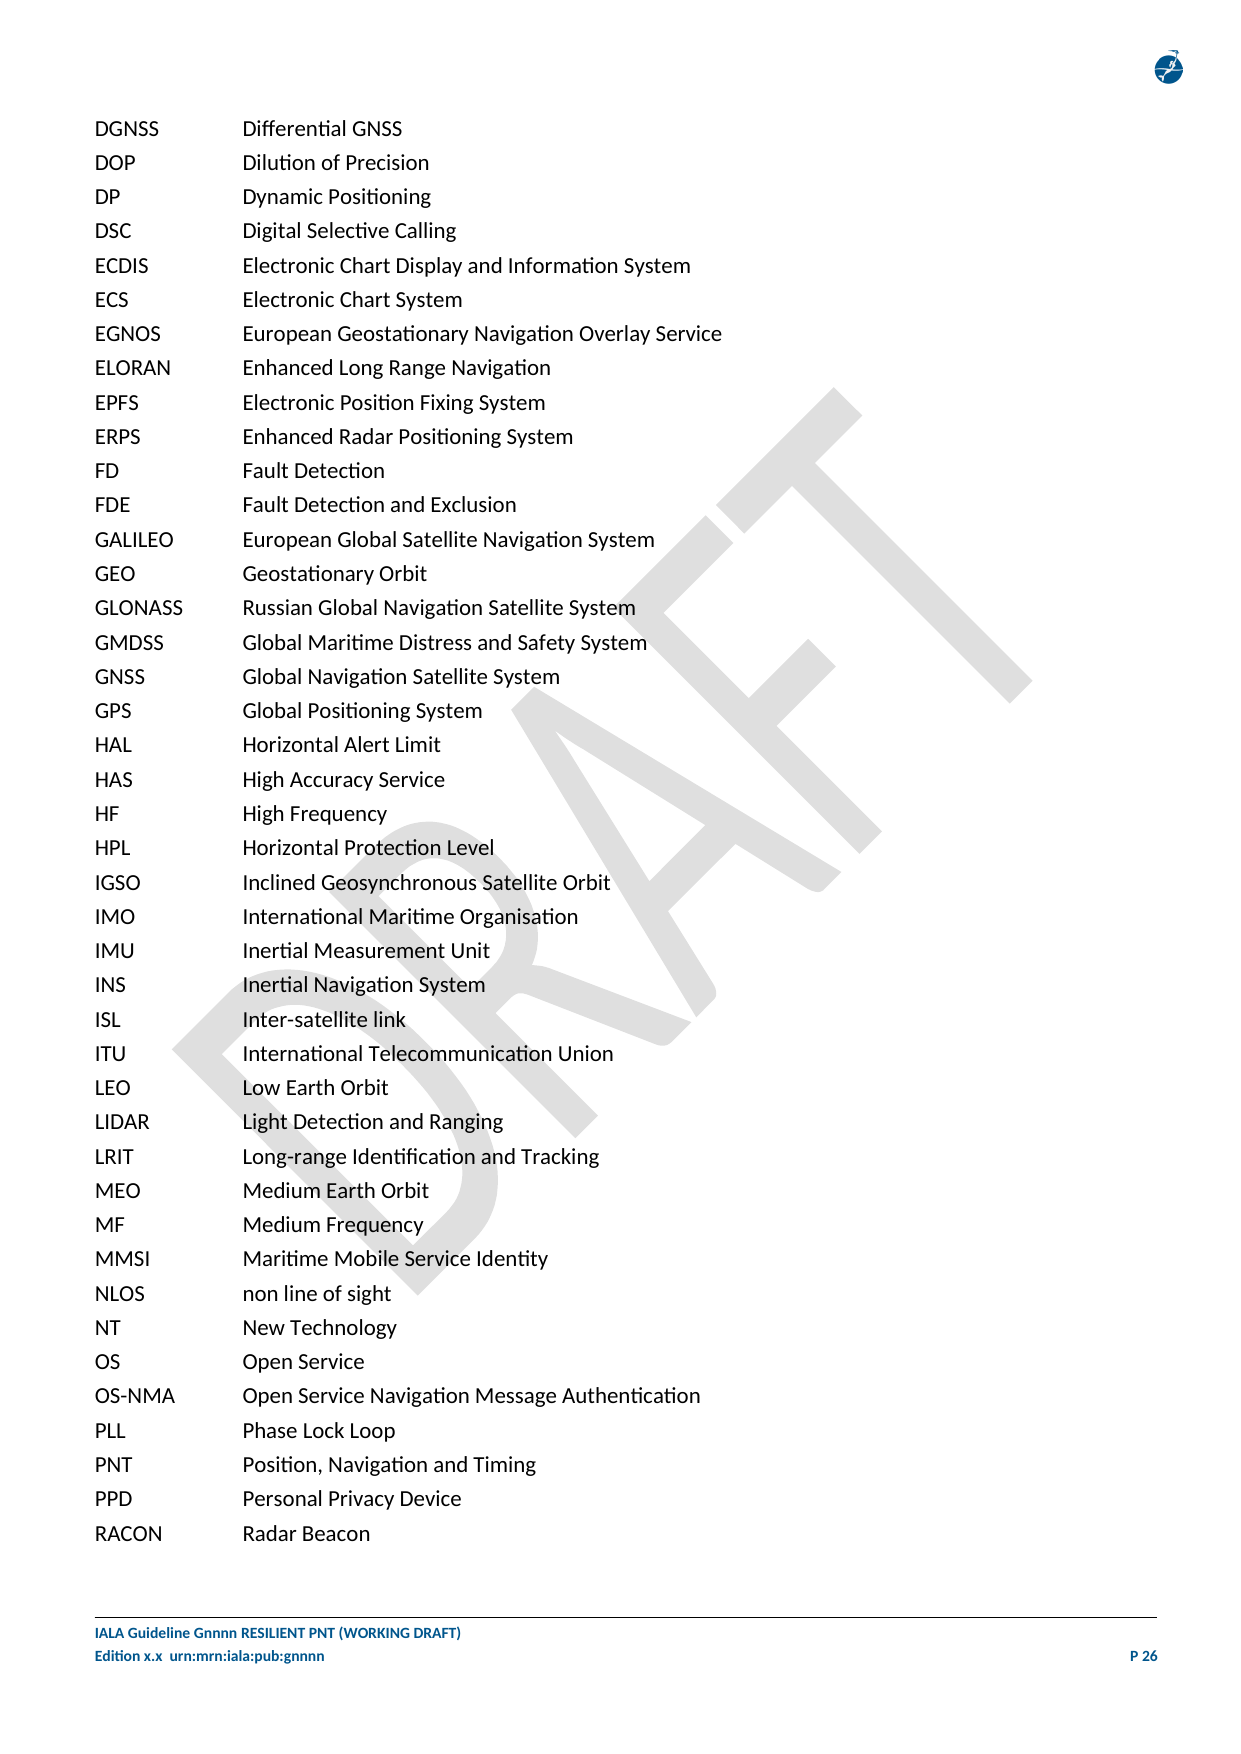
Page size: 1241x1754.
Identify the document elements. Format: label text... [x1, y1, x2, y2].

text IMO International Maritime Organisation [94, 902, 1157, 930]
text DP Dynamic Positioning [94, 182, 1157, 210]
text ECDIS Electronic Chart Display and Information System [94, 251, 1157, 279]
text DGNSS Differential GNSS [94, 114, 1157, 142]
text MMSI Maritime Mobile Service Identity [94, 1244, 1157, 1273]
text EPFS Electronic Position Fixing System [94, 388, 1157, 416]
text GLONASS Russian Global Navigation Satellite System [94, 593, 1157, 621]
text PNT Position, Navigation and Timing [94, 1450, 1157, 1478]
text ECS Electronic Chart System [94, 285, 1157, 313]
text GMDSS Global Maritime Distress and Safety System [94, 628, 1157, 656]
text GALILEO European Global Satellite Navigation System [94, 525, 1157, 553]
text PPD Personal Privacy Device [94, 1484, 1157, 1512]
text GPS Global Positioning System [94, 696, 1157, 724]
text FDE Fault Detection and Exclusion [94, 491, 1157, 519]
text ERPS Enhanced Radar Positioning System [94, 422, 1157, 450]
text LIDAR Light Detection and Ranging [94, 1107, 1157, 1136]
text NLOS non line of sight [94, 1279, 1157, 1307]
picture [1123, 0, 1241, 119]
text GEO Geostationary Orbit [94, 559, 1157, 587]
text MF Medium Frequency [94, 1210, 1157, 1238]
text HAL Horizontal Alert Limit [94, 731, 1157, 758]
text DOP Dilution of Precision [94, 148, 1157, 176]
text IMU Inertial Measurement Unit [94, 936, 1157, 964]
text IGSO Inclined Geosynchronous Satellite Orbit [94, 868, 1157, 896]
text FD Fault Detection [94, 456, 1157, 484]
text OS-NMA Open Service Navigation Message Authentication [94, 1382, 1157, 1410]
text INS Inertial Navigation System [94, 970, 1157, 998]
text HPL Horizontal Protection Level [94, 833, 1157, 861]
text LRIT Long-range Identification and Tracking [94, 1142, 1157, 1170]
text EGNOS European Geostationary Navigation Overlay Service [94, 319, 1157, 347]
text DSC Digital Selective Calling [94, 216, 1157, 244]
text RACON Radar Beacon [94, 1519, 1157, 1547]
text OS Open Service [94, 1347, 1157, 1375]
text LEO Low Earth Orbit [94, 1073, 1157, 1101]
text ITU International Telecommunication Union [94, 1039, 1157, 1067]
text HAS High Accuracy Service [94, 765, 1157, 793]
text PLL Phase Lock Loop [94, 1416, 1157, 1444]
text NT New Technology [94, 1313, 1157, 1341]
text HF High Frequency [94, 799, 1157, 827]
text ELORAN Enhanced Long Range Navigation [94, 353, 1157, 382]
text GNSS Global Navigation Satellite System [94, 662, 1157, 690]
text MEO Medium Earth Orbit [94, 1176, 1157, 1204]
text ISL Inter-satellite link [94, 1005, 1157, 1033]
